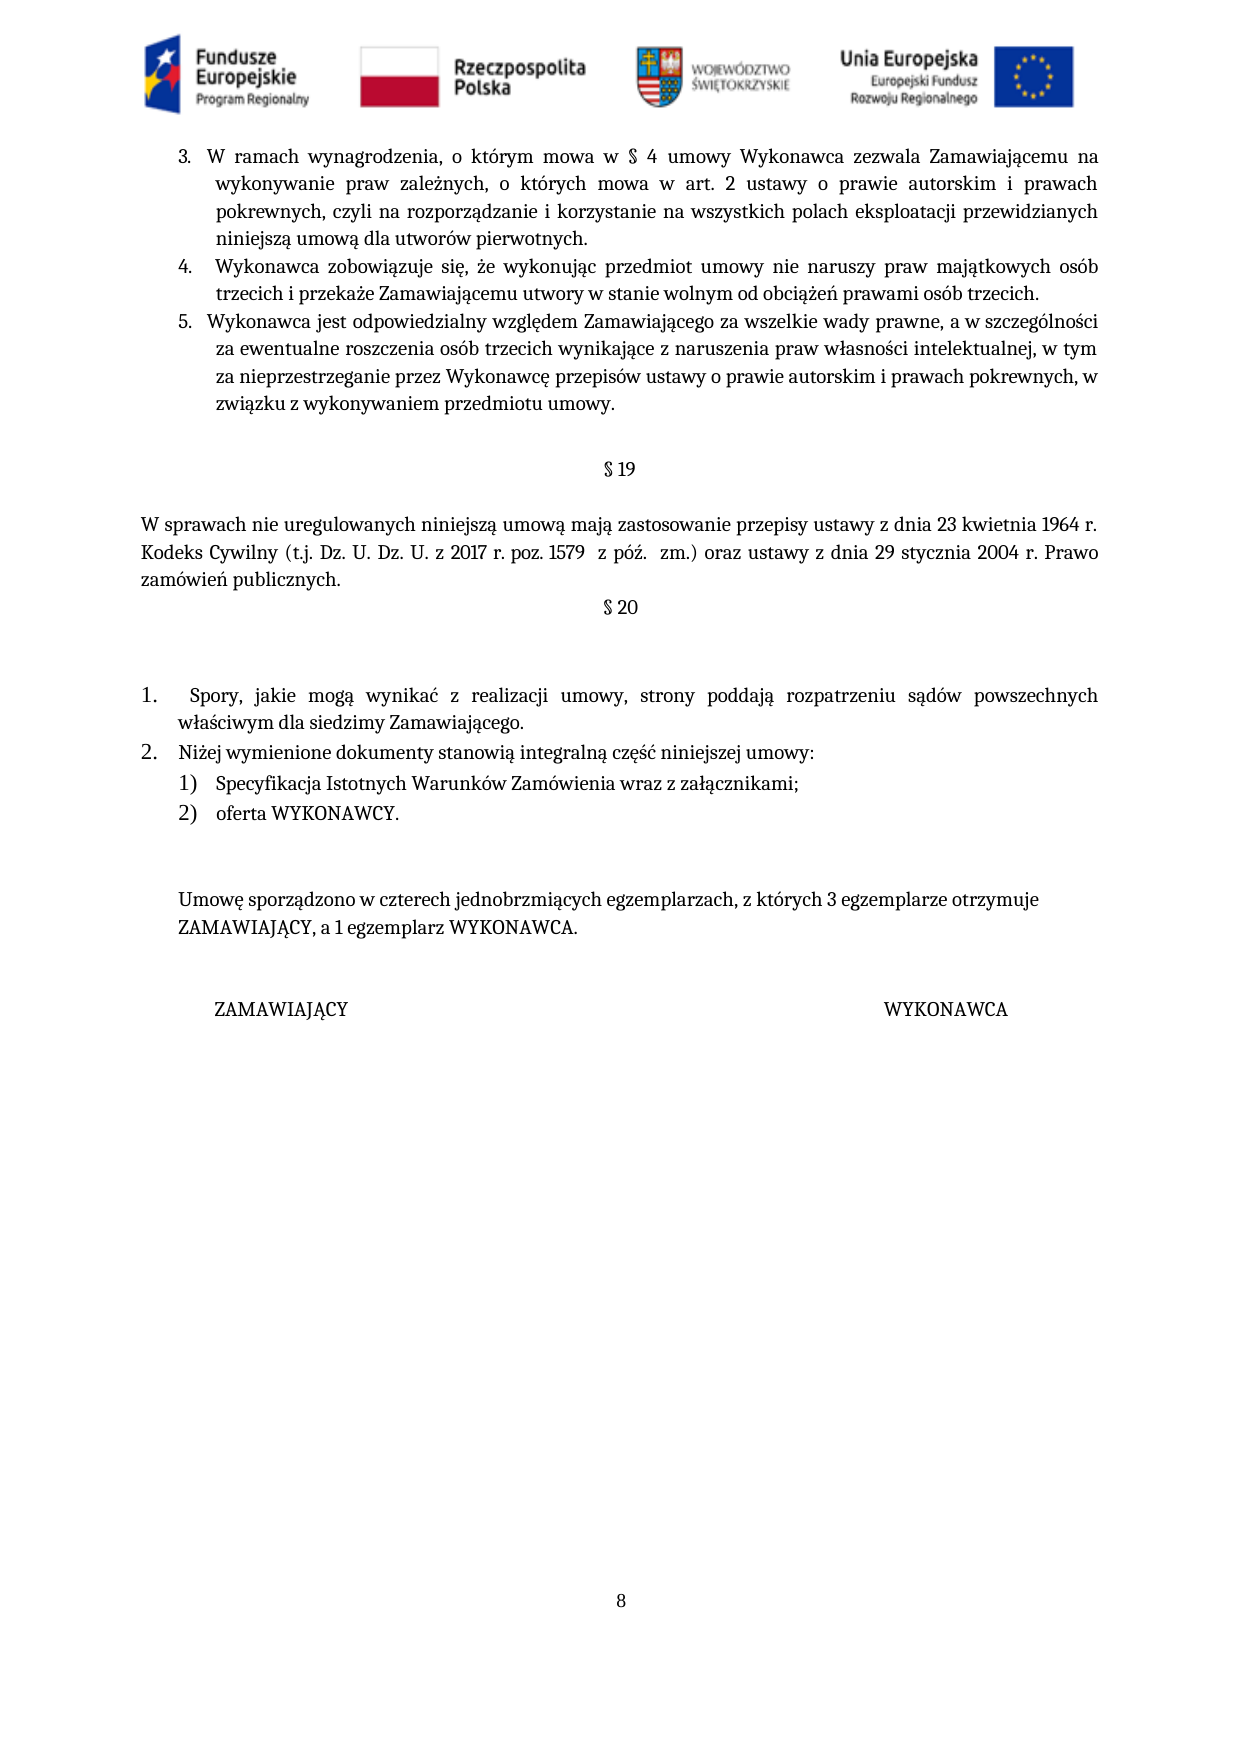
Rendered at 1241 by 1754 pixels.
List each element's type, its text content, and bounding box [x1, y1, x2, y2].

list Specyfikacja Istotnych Warunków Zamówienia wraz z załącznikami; [178, 769, 1100, 796]
text Umowę sporządzono w czterech jednobrzmiących egzemplarzach, z których 3 egzemplarze otrzymuje ZAMAWIAJĄCY, a 1 egzemplarz WYKONAWCA. [178, 888, 1100, 939]
list W ramach wynagrodzenia, o którym mowa w § 4 umowy Wykonawca zezwala Zamawiającemu na wykonywanie praw zależnych, o których mowa w art. 2 ustawy o prawie autorskim i prawach pokrewnych, czyli na rozporządzanie i korzystanie na wszystkich polach eksploatacji przewidzianych niniejszą umową dla utworów pierwotnych. [178, 144, 1100, 251]
text W sprawach nie uregulowanych niniejszą umową mają zastosowanie przepisy ustawy z dnia 23 kwietnia 1964 r. Kodeks Cywilny (t.j. Dz. U. Dz. U. z 2017 r. poz. 1579 z póź. zm.) oraz ustawy z dnia 29 stycznia 2004 r. Prawo zamówień publicznych. [141, 513, 1100, 592]
text § 20 [141, 595, 1100, 619]
text ZAMAWIAJĄCY WYKONAWCA [174, 998, 1100, 1022]
list oferta WYKONAWCY. [178, 799, 1100, 826]
list Spory, jakie mogą wynikać z realizacji umowy, strony poddają rozpatrzeniu sądów powszechnych właściwym dla siedzimy Zamawiającego. [141, 681, 1100, 735]
list Wykonawca zobowiązuje się, że wykonując przedmiot umowy nie naruszy praw majątkowych osób trzecich i przekaże Zamawiającemu utwory w stanie wolnym od obciążeń prawami osób trzecich. [178, 254, 1100, 306]
picture [140, 29, 1078, 122]
list Niżej wymienione dokumenty stanowią integralną część niniejszej umowy: [141, 738, 1100, 765]
list Wykonawca jest odpowiedzialny względem Zamawiającego za wszelkie wady prawne, a w szczególności za ewentualne roszczenia osób trzecich wynikające z naruszenia praw własności intelektualnej, w tym za nieprzestrzeganie przez Wykonawcę przepisów ustawy o prawie autorskim i prawach pokrewnych, w związku z wykonywaniem przedmiotu umowy. [178, 309, 1098, 416]
text § 19 [141, 458, 1098, 482]
